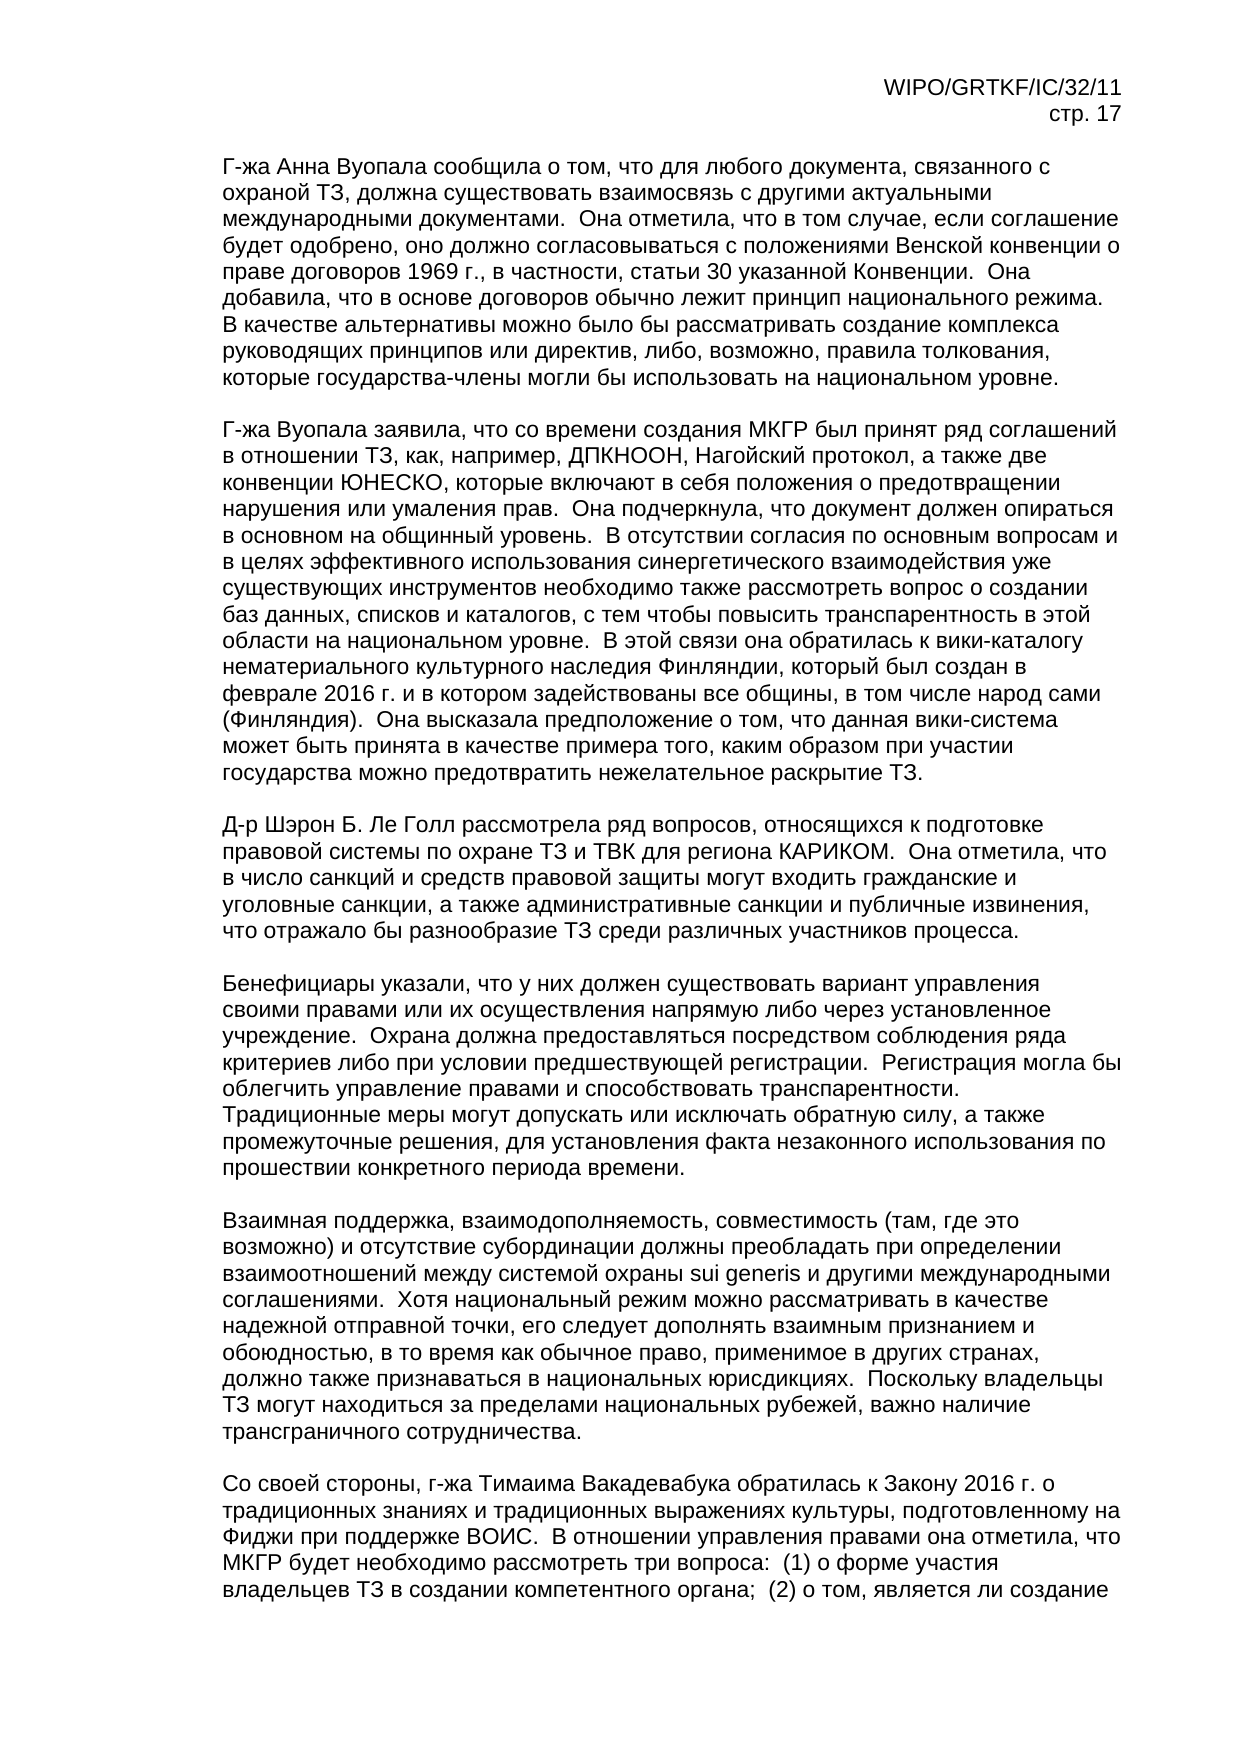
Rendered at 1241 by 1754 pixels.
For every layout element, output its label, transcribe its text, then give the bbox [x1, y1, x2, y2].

list Г-жа Вуопала заявила, что со времени создания МКГР был принят ряд соглашений в отношении ТЗ, как, например, ДПКНООН, Нагойский протокол, а также две конвенции ЮНЕСКО, которые включают в себя положения о предотвращении нарушения или умаления прав. Она подчеркнула, что документ должен опираться в основном на общинный уровень. В отсутствии согласия по основным вопросам и в целях эффективного использования синергетического взаимодействия уже существующих инструментов необходимо также рассмотреть вопрос о создании баз данных, списков и каталогов, с тем чтобы повысить транспарентность в этой области на национальном уровне. В этой связи она обратилась к вики-каталогу нематериального культурного наследия Финляндии, который был создан в феврале 2016 г. и в котором задействованы все общины, в том числе народ сами (Финляндия). Она высказала предположение о том, что данная вики-система может быть принята в качестве примера того, каким образом при участии государства можно предотвратить нежелательное раскрытие ТЗ. [222, 416, 1122, 785]
list Г-жа Анна Вуопала сообщила о том, что для любого документа, связанного с охраной ТЗ, должна существовать взаимосвязь с другими актуальными международными документами. Она отметила, что в том случае, если соглашение будет одобрено, оно должно согласовываться с положениями Венской конвенции о праве договоров 1969 г., в частности, статьи 30 указанной Конвенции. Она добавила, что в основе договоров обычно лежит принцип национального режима. В качестве альтернативы можно было бы рассматривать создание комплекса руководящих принципов или директив, либо, возможно, правила толкования, которые государства-члены могли бы использовать на национальном уровне. [222, 153, 1122, 390]
list Д-р Шэрон Б. Ле Голл рассмотрела ряд вопросов, относящихся к подготовке правовой системы по охране ТЗ и ТВК для региона КАРИКОМ. Она отметила, что в число санкций и средств правовой защиты могут входить гражданские и уголовные санкции, а также административные санкции и публичные извинения, что отражало бы разнообразие ТЗ среди различных участников процесса. [222, 811, 1122, 943]
list Бенефициары указали, что у них должен существовать вариант управления своими правами или их осуществления напрямую либо через установленное учреждение. Охрана должна предоставляться посредством соблюдения ряда критериев либо при условии предшествующей регистрации. Регистрация могла бы облегчить управление правами и способствовать транспарентности. Традиционные меры могут допускать или исключать обратную силу, а также промежуточные решения, для установления факта незаконного использования по прошествии конкретного периода времени. [222, 969, 1122, 1180]
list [222, 1470, 1122, 1602]
list Взаимная поддержка, взаимодополняемость, совместимость (там, где это возможно) и отсутствие субординации должны преобладать при определении взаимоотношений между системой охраны sui generis и другими международными соглашениями. Хотя национальный режим можно рассматривать в качестве надежной отправной точки, его следует дополнять взаимным признанием и обоюдностью, в то время как обычное право, применимое в других странах, должно также признаваться в национальных юрисдикциях. Поскольку владельцы ТЗ могут находиться за пределами национальных рубежей, важно наличие трансграничного сотрудничества. [222, 1207, 1122, 1444]
